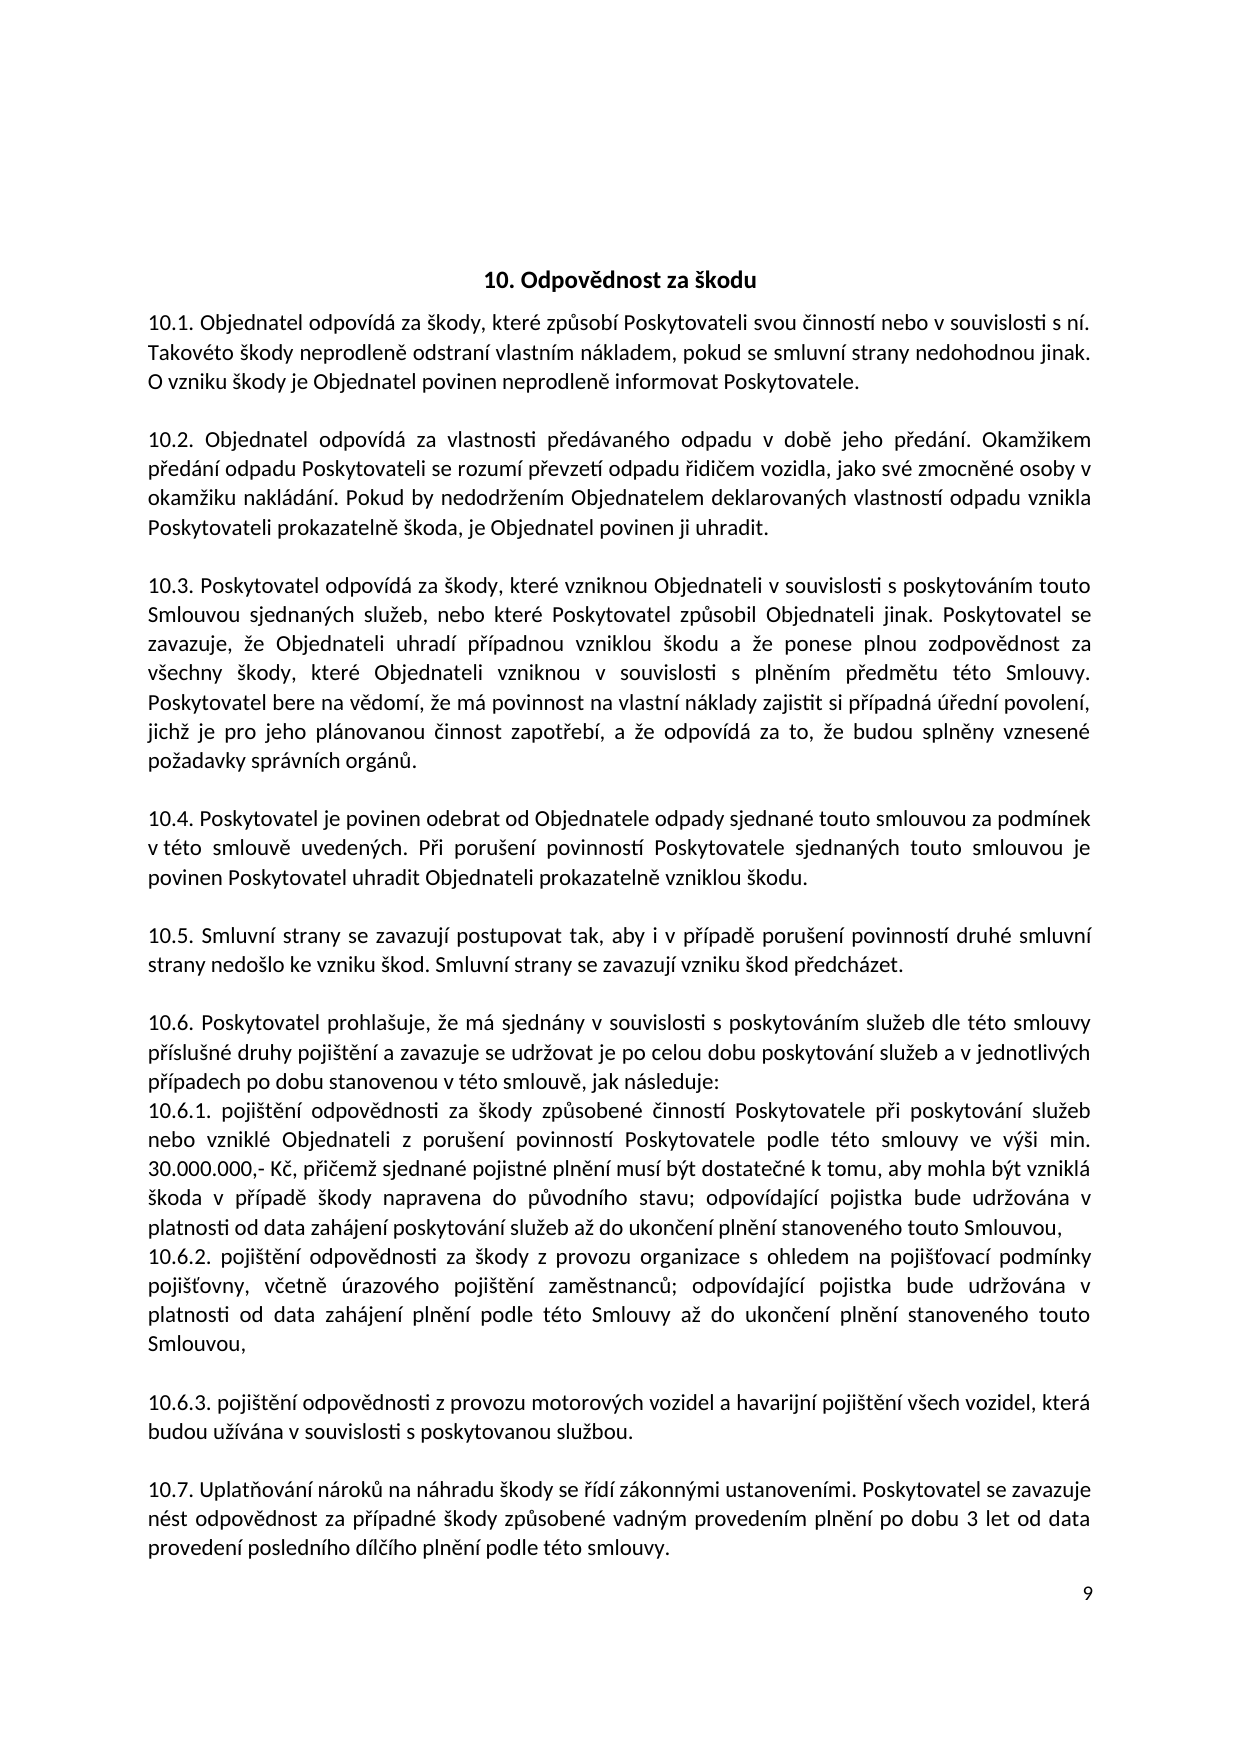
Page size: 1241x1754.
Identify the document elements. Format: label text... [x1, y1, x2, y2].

text 10.7. Uplatňování nároků na náhradu škody se řídí zákonnými ustanoveními. Poskytovatel se zavazuje nést odpovědnost za případné škody způsobené vadným provedením plnění po dobu 3 let od data provedení posledního dílčího plnění podle této smlouvy. [148, 1474, 1093, 1561]
text 10.6.2. pojištění odpovědnosti za škody z provozu organizace s ohledem na pojišťovací podmínky pojišťovny, včetně úrazového pojištění zaměstnanců; odpovídající pojistka bude udržována v platnosti od data zahájení plnění podle této Smlouvy až do ukončení plnění stanoveného touto Smlouvou, [148, 1241, 1093, 1357]
text 10.6. Poskytovatel prohlašuje, že má sjednány v souvislosti s poskytováním služeb dle této smlouvy příslušné druhy pojištění a zavazuje se udržovat je po celou dobu poskytování služeb a v jednotlivých případech po dobu stanovenou v této smlouvě, jak následuje: [148, 1007, 1093, 1095]
text 10.5. Smluvní strany se zavazují postupovat tak, aby i v případě porušení povinností druhé smluvní strany nedošlo ke vzniku škod. Smluvní strany se zavazují vzniku škod předcházet. [148, 920, 1093, 978]
text 10.1. Objednatel odpovídá za škody, které způsobí Poskytovateli svou činností nebo v souvislosti s ní. Takovéto škody neprodleně odstraní vlastním nákladem, pokud se smluvní strany nedohodnou jinak. O vzniku škody je Objednatel povinen neprodleně informovat Poskytovatele. [148, 307, 1093, 395]
text 10.4. Poskytovatel je povinen odebrat od Objednatele odpady sjednané touto smlouvou za podmínek v této smlouvě uvedených. Při porušení povinností Poskytovatele sjednaných touto smlouvou je povinen Poskytovatel uhradit Objednateli prokazatelně vzniklou škodu. [148, 803, 1093, 891]
text 10.6.3. pojištění odpovědnosti z provozu motorových vozidel a havarijní pojištění všech vozidel, která budou užívána v souvislosti s poskytovanou službou. [148, 1386, 1093, 1445]
text 10.2. Objednatel odpovídá za vlastnosti předávaného odpadu v době jeho předání. Okamžikem předání odpadu Poskytovateli se rozumí převzetí odpadu řidičem vozidla, jako své zmocněné osoby v okamžiku nakládání. Pokud by nedodržením Objednatelem deklarovaných vlastností odpadu vznikla Poskytovateli prokazatelně škoda, je Objednatel povinen ji uhradit. [148, 424, 1093, 541]
text 10.3. Poskytovatel odpovídá za škody, které vzniknou Objednateli v souvislosti s poskytováním touto Smlouvou sjednaných služeb, nebo které Poskytovatel způsobil Objednateli jinak. Poskytovatel se zavazuje, že Objednateli uhradí případnou vzniklou škodu a že ponese plnou zodpovědnost za všechny škody, které Objednateli vzniknou v souvislosti s plněním předmětu této Smlouvy. Poskytovatel bere na vědomí, že má povinnost na vlastní náklady zajistit si případná úřední povolení, jichž je pro jeho plánovanou činnost zapotřebí, a že odpovídá za to, že budou splněny vznesené požadavky správních orgánů. [148, 570, 1093, 774]
text 10.6.1. pojištění odpovědnosti za škody způsobené činností Poskytovatele při poskytování služeb nebo vzniklé Objednateli z porušení povinností Poskytovatele podle této smlouvy ve výši min. 30.000.000,- Kč, přičemž sjednané pojistné plnění musí být dostatečné k tomu, aby mohla být vzniklá škoda v případě škody napravena do původního stavu; odpovídající pojistka bude udržována v platnosti od data zahájení poskytování služeb až do ukončení plnění stanoveného touto Smlouvou, [148, 1095, 1093, 1241]
text 10. Odpovědnost za škodu [148, 264, 1093, 295]
